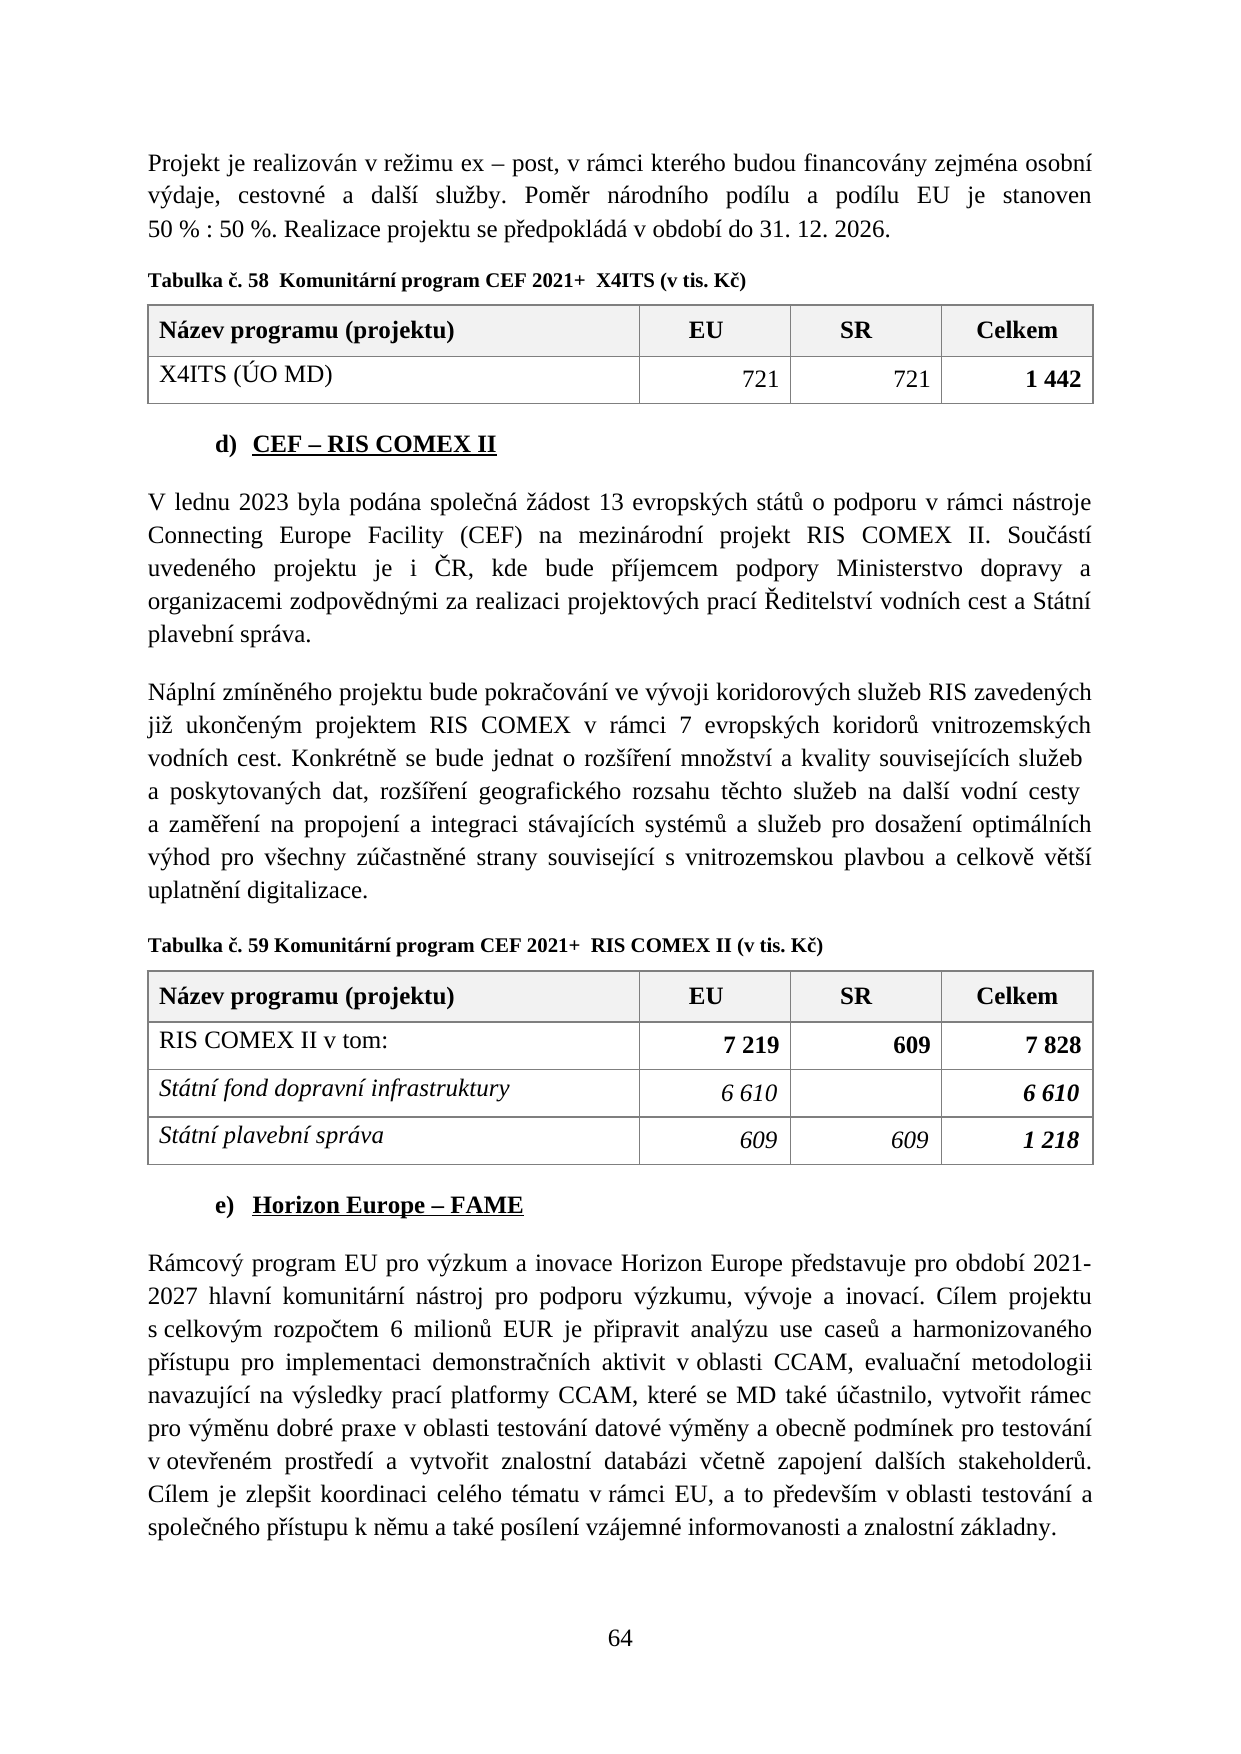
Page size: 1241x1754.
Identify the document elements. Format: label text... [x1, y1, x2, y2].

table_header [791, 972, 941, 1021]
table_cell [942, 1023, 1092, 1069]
list CEF – RIS COMEX II [215, 429, 1093, 458]
text V lednu 2023 byla podána společná žádost 13 evropských států o podporu v rámci nástroje Connecting Europe Facility (CEF) na mezinárodní projekt RIS COMEX II. Součástí uvedeného projektu je i ČR, kde bude příjemcem podpory Ministerstvo dopravy a organizacemi zodpovědnými za realizaci projektových prací Ředitelství vodních cest a Státní plavební správa. [148, 487, 1093, 648]
text Náplní zmíněného projektu bude pokračování ve vývoji koridorových služeb RIS zavedených již ukončeným projektem RIS COMEX v rámci 7 evropských koridorů vnitrozemských vodních cest. Konkrétně se bude jednat o rozšíření množství a kvality souvisejících služeb a poskytovaných dat, rozšíření geografického rozsahu těchto služeb na další vodní cesty a zaměření na propojení a integraci stávajících systémů a služeb pro dosažení optimálních výhod pro všechny zúčastněné strany související s vnitrozemskou plavbou a celkově větší uplatnění digitalizace. [148, 677, 1093, 904]
text Rámcový program EU pro výzkum a inovace Horizon Europe představuje pro období 2021-2027 hlavní komunitární nástroj pro podporu výzkumu, vývoje a inovací. Cílem projektu s celkovým rozpočtem 6 milionů EUR je připravit analýzu use caseů a harmonizovaného přístupu pro implementaci demonstračních aktivit v oblasti CCAM, evaluační metodologii navazující na výsledky prací platformy CCAM, které se MD také účastnilo, vytvořit rámec pro výměnu dobré praxe v oblasti testování datové výměny a obecně podmínek pro testování v otevřeném prostředí a vytvořit znalostní databázi včetně zapojení dalších stakeholderů. Cílem je zlepšit koordinaci celého tématu v rámci EU, a to především v oblasti testování a společného přístupu k němu a také posílení vzájemné informovanosti a znalostní základny. [148, 1248, 1093, 1541]
text Tabulka č. 58 Komunitární program CEF 2021+ X4ITS (v tis. Kč) [148, 267, 1093, 292]
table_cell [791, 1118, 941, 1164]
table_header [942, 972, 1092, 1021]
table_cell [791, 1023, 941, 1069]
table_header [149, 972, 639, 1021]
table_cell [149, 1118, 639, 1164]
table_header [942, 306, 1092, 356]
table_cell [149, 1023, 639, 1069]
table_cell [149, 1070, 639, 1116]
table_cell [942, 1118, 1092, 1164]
text Projekt je realizován v režimu ex – post, v rámci kterého budou financovány zejména osobní výdaje, cestovné a další služby. Poměr národního podílu a podílu EU je stanoven 50 % : 50 %. Realizace projektu se předpokládá v období do 31. 12. 2026. [148, 148, 1093, 242]
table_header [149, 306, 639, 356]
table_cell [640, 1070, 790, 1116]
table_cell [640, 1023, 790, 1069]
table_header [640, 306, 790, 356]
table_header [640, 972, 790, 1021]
text Tabulka č. 59 Komunitární program CEF 2021+ RIS COMEX II (v tis. Kč) [148, 933, 1093, 957]
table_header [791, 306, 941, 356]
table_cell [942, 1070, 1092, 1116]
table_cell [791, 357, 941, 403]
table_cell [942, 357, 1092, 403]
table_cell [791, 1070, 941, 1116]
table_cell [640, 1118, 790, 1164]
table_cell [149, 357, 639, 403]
list Horizon Europe – FAME [215, 1190, 1093, 1219]
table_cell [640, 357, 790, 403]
